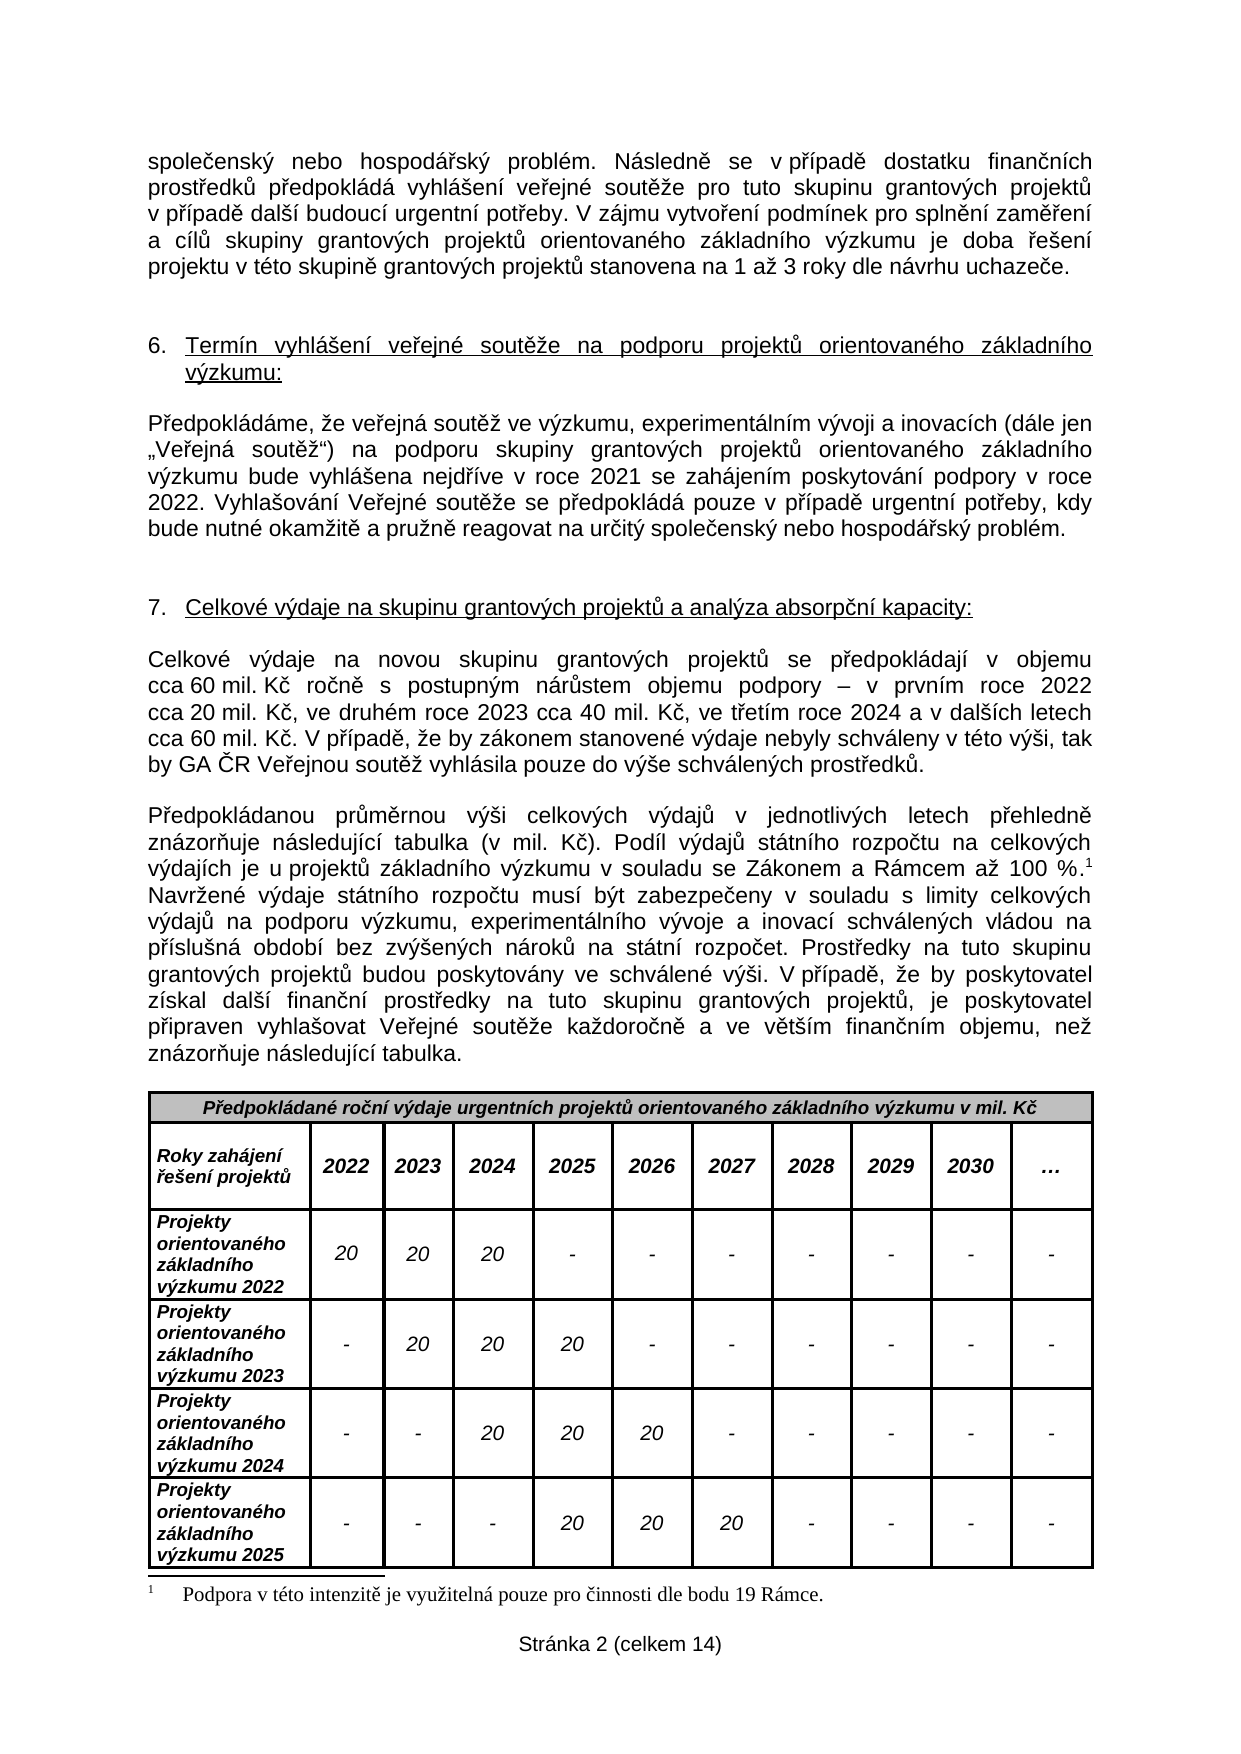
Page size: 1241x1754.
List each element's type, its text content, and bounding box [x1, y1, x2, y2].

table_cell - [386, 1479, 452, 1566]
table_cell … [1013, 1124, 1091, 1208]
table_cell 20 [614, 1390, 691, 1476]
table_cell - [933, 1390, 1010, 1476]
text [148, 148, 1092, 279]
table_cell 20 [455, 1390, 532, 1476]
text Předpokládáme, že veřejná soutěž ve výzkumu, experimentálním vývoji a inovacích (dále jen „Veřejná soutěž“) na podporu skupiny grantových projektů orientovaného základního výzkumu bude vyhlášena nejdříve v roce 2021 se zahájením poskytování podpory v roce 2022. Vyhlašování Veřejné soutěže se předpokládá pouze v případě urgentní potřeby, kdy bude nutné okamžitě a pružně reagovat na určitý společenský nebo hospodářský problém. [148, 410, 1092, 542]
table_cell Projekty orientovaného základního výzkumu 2022 [151, 1211, 309, 1297]
table_cell - [774, 1479, 850, 1566]
table_cell 20 [386, 1211, 452, 1297]
table_cell - [1013, 1301, 1091, 1387]
table_cell Projekty orientovaného základního výzkumu 2024 [151, 1390, 309, 1476]
table_cell 20 [535, 1301, 611, 1387]
table_header Předpokládané roční výdaje urgentních projektů orientovaného základního výzkumu v mil. Kč [151, 1094, 1091, 1121]
table_cell 20 [312, 1211, 382, 1297]
table_cell - [853, 1301, 930, 1387]
table_cell - [694, 1390, 771, 1476]
table_cell 20 [535, 1479, 611, 1566]
table_cell 2023 [386, 1124, 452, 1208]
table_cell - [853, 1479, 930, 1566]
table_cell - [1013, 1479, 1091, 1566]
table_cell 20 [455, 1301, 532, 1387]
table_cell 20 [694, 1479, 771, 1566]
table_cell - [312, 1479, 382, 1566]
table_cell - [312, 1390, 382, 1476]
table_cell - [774, 1390, 850, 1476]
table_cell - [614, 1301, 691, 1387]
table_cell - [455, 1479, 532, 1566]
text Předpokládanou průměrnou výši celkových výdajů v jednotlivých letech přehledně znázorňuje následující tabulka (v mil. Kč). Podíl výdajů státního rozpočtu na celkových výdajích je u projektů základního výzkumu v souladu se Zákonem a Rámcem až 100 %. Navržené výdaje státního rozpočtu musí být zabezpečeny v souladu s limity celkových výdajů na podporu výzkumu, experimentálního vývoje a inovací schválených vládou na příslušná období bez zvýšených nároků na státní rozpočet. Prostředky na tuto skupinu grantových projektů budou poskytovány ve schválené výši. V případě, že by poskytovatel získal další finanční prostředky na tuto skupinu grantových projektů, je poskytovatel připraven vyhlašovat Veřejné soutěže každoročně a ve větším finančním objemu, než znázorňuje následující tabulka. [148, 802, 1092, 1066]
table_cell 2024 [455, 1124, 532, 1208]
table_cell 2022 [312, 1124, 382, 1208]
table_cell - [933, 1479, 1010, 1566]
text Celkové výdaje na novou skupinu grantových projektů se předpokládají v objemu cca 60 mil. Kč ročně s postupným nárůstem objemu podpory – v prvním roce 2022 cca 20 mil. Kč, ve druhém roce 2023 cca 40 mil. Kč, ve třetím roce 2024 a v dalších letech cca 60 mil. Kč. V případě, že by zákonem stanovené výdaje nebyly schváleny v této výši, tak by GA ČR Veřejnou soutěž vyhlásila pouze do výše schválených prostředků. [148, 646, 1092, 777]
table_cell 20 [535, 1390, 611, 1476]
table_cell - [614, 1211, 691, 1297]
table_cell 20 [614, 1479, 691, 1566]
table_cell - [694, 1301, 771, 1387]
table_cell 2029 [853, 1124, 930, 1208]
table_cell Roky zahájení řešení projektů [151, 1124, 309, 1208]
table_cell 2028 [774, 1124, 850, 1208]
table_cell - [933, 1301, 1010, 1387]
table_cell - [312, 1301, 382, 1387]
table_cell 2025 [535, 1124, 611, 1208]
table_cell - [933, 1211, 1010, 1297]
table_cell 2026 [614, 1124, 691, 1208]
table_cell 2027 [694, 1124, 771, 1208]
list Termín vyhlášení veřejné soutěže na podporu projektů orientovaného základního výzkumu: [148, 332, 1092, 385]
table_cell - [1013, 1390, 1091, 1476]
table_cell 20 [386, 1301, 452, 1387]
table_cell - [1013, 1211, 1091, 1297]
table_cell Projekty orientovaného základního výzkumu 2023 [151, 1301, 309, 1387]
table_cell - [853, 1211, 930, 1297]
table_cell Projekty orientovaného základního výzkumu 2025 [151, 1479, 309, 1566]
table_cell 2030 [933, 1124, 1010, 1208]
table_cell - [694, 1211, 771, 1297]
table_cell - [386, 1390, 452, 1476]
table_cell - [774, 1211, 850, 1297]
table_cell 20 [455, 1211, 532, 1297]
table_cell - [535, 1211, 611, 1297]
table_cell - [774, 1301, 850, 1387]
table_cell - [853, 1390, 930, 1476]
list Celkové výdaje na skupinu grantových projektů a analýza absorpční kapacity: [148, 594, 1092, 621]
